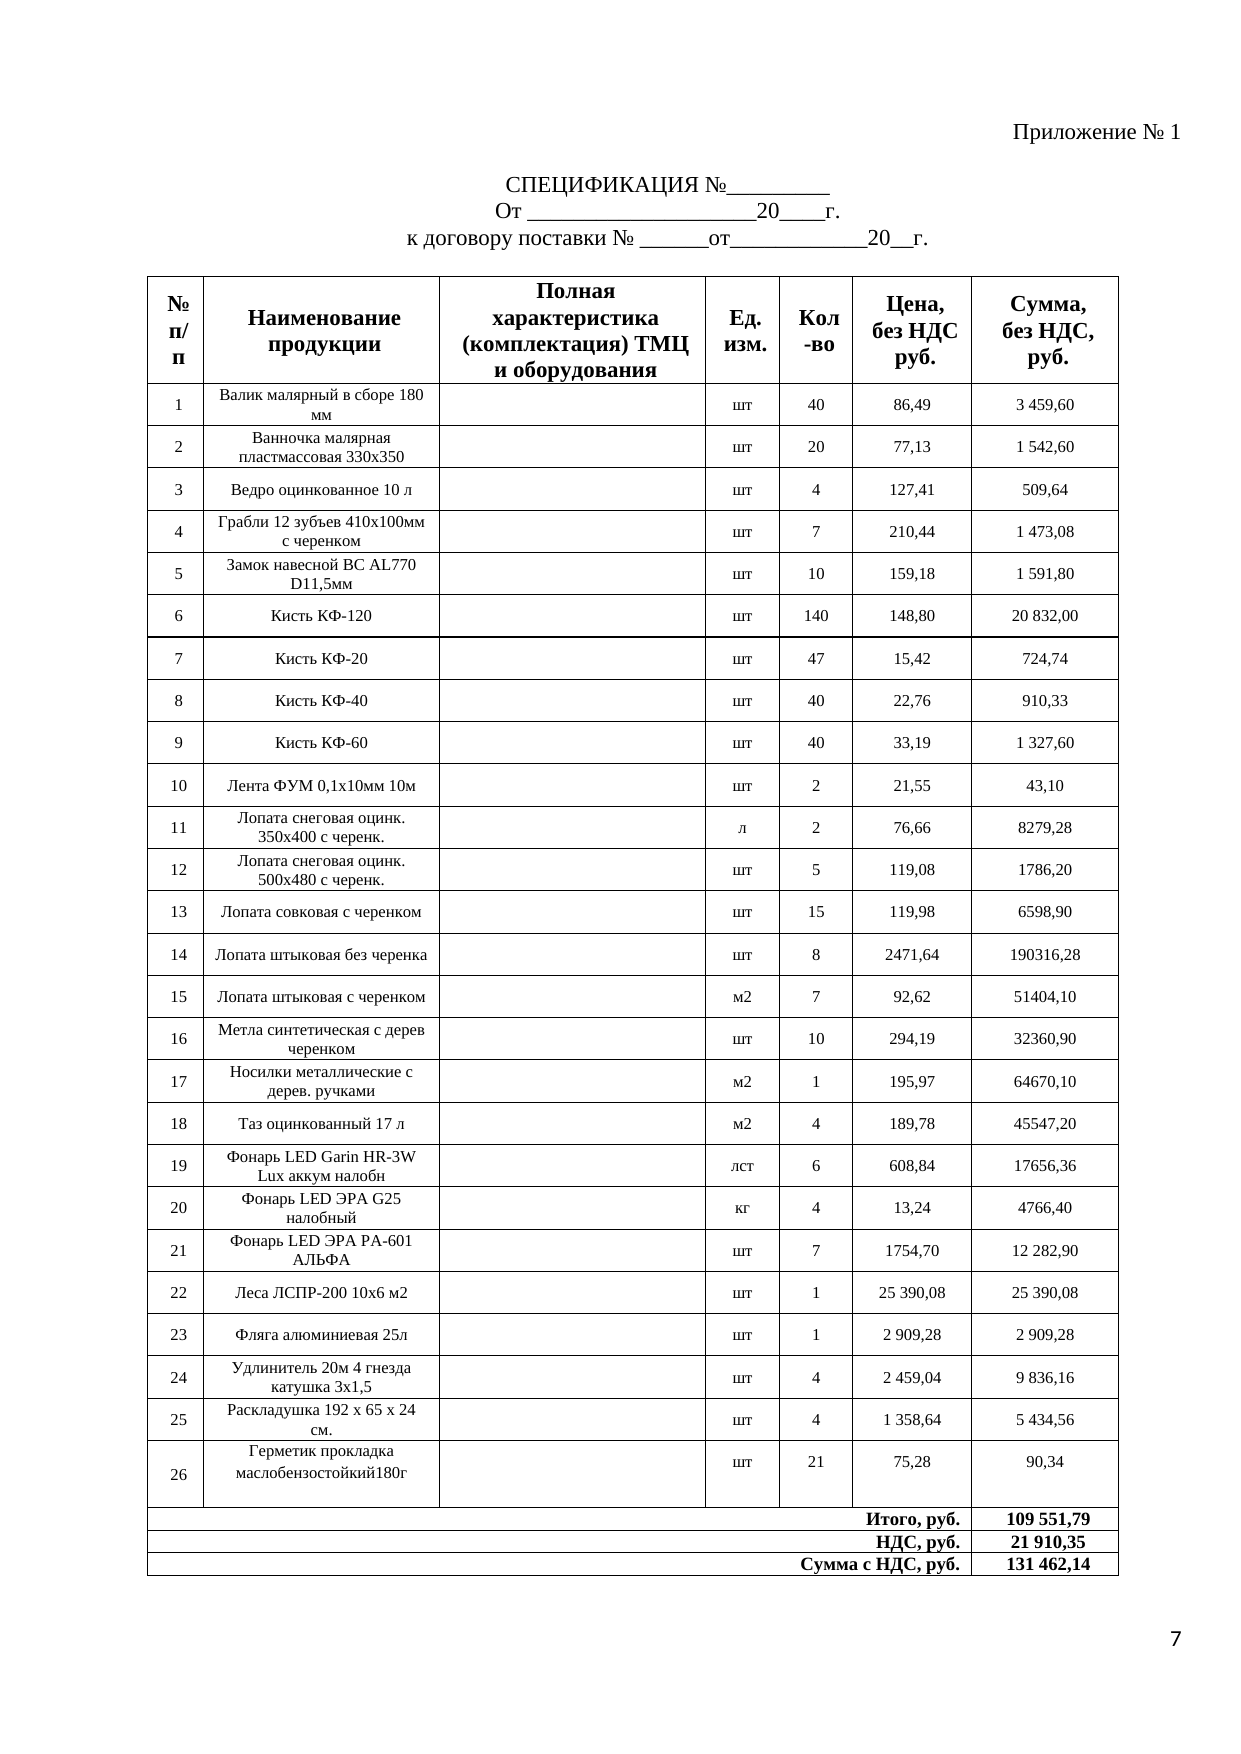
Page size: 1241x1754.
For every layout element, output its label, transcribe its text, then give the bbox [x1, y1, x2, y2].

table_cell 10 [780, 1018, 852, 1059]
table_cell [440, 1399, 705, 1440]
table_cell шт [706, 764, 779, 806]
table_cell 4 [148, 511, 203, 552]
table_cell 90,34 [972, 1441, 1118, 1507]
table_cell 12 282,90 [972, 1230, 1118, 1271]
table_cell Раскладушка 192 x 65 x 24 см. [204, 1399, 439, 1440]
table_cell 109 551,79 [972, 1508, 1118, 1529]
table_cell 17656,36 [972, 1145, 1118, 1186]
text к договору поставки № ______от____________20__г. [154, 223, 1181, 250]
table_cell шт [706, 1356, 779, 1398]
table_cell 15,42 [853, 638, 971, 679]
table_cell 4 [780, 1187, 852, 1228]
table_cell 2 [780, 764, 852, 806]
table_cell м2 [706, 1103, 779, 1144]
table_cell Сумма с НДС, руб. [148, 1553, 971, 1575]
table_cell шт [706, 1230, 779, 1271]
table_cell 20 [148, 1187, 203, 1228]
table_cell лст [706, 1145, 779, 1186]
table_cell 140 [780, 595, 852, 636]
table_cell Ванночка малярная пластмассовая 330х350 [204, 426, 439, 467]
table_cell [440, 1314, 705, 1355]
table_header Наименование продукции [204, 277, 439, 383]
table_cell Замок навесной ВС AL770 D11,5мм [204, 553, 439, 594]
table_cell Метла синтетическая с дерев черенком [204, 1018, 439, 1059]
table_cell Фонарь LED Garin HR-3W Lux аккум налобн [204, 1145, 439, 1186]
table_cell [440, 807, 705, 848]
table_cell 1 [780, 1314, 852, 1355]
table_cell Кисть КФ-60 [204, 722, 439, 763]
table_cell 4 [780, 1103, 852, 1144]
table_cell 724,74 [972, 638, 1118, 679]
table_cell Кисть КФ-20 [204, 638, 439, 679]
table_cell 40 [780, 722, 852, 763]
table_cell 6 [780, 1145, 852, 1186]
table_cell 148,80 [853, 595, 971, 636]
table_cell Фонарь LED ЭРА G25 налобный [204, 1187, 439, 1228]
table_cell шт [706, 849, 779, 890]
table_cell 13,24 [853, 1187, 971, 1228]
table_cell 7 [780, 511, 852, 552]
table_cell м2 [706, 1060, 779, 1102]
table_cell шт [706, 426, 779, 467]
table_cell 1 591,80 [972, 553, 1118, 594]
table_cell Итого, руб. [148, 1508, 971, 1529]
list Приложение № 1 [154, 118, 1181, 144]
table_cell [440, 1356, 705, 1398]
table_cell 1 542,60 [972, 426, 1118, 467]
table_cell 14 [148, 934, 203, 975]
table_cell Фляга алюминиевая 25л [204, 1314, 439, 1355]
table_cell шт [706, 595, 779, 636]
table_cell шт [706, 468, 779, 509]
table_cell 9 [148, 722, 203, 763]
table_cell 15 [780, 891, 852, 932]
table_cell [440, 1187, 705, 1228]
table_cell Лента ФУМ 0,1х10мм 10м [204, 764, 439, 806]
table_cell 2 909,28 [853, 1314, 971, 1355]
table_cell 18 [148, 1103, 203, 1144]
table_cell [440, 384, 705, 425]
table_cell 92,62 [853, 976, 971, 1017]
table_cell 3 [148, 468, 203, 509]
table_header Сумма, без НДС, руб. [972, 277, 1118, 383]
table_cell 20 [780, 426, 852, 467]
table_cell 16 [148, 1018, 203, 1059]
table_cell [440, 891, 705, 932]
table_cell 17 [148, 1060, 203, 1102]
table_cell 159,18 [853, 553, 971, 594]
table_cell Герметик прокладка маслобензостойкий180г [204, 1441, 439, 1507]
table_cell 4766,40 [972, 1187, 1118, 1228]
table_cell 47 [780, 638, 852, 679]
table_cell Носилки металлические с дерев. ручками [204, 1060, 439, 1102]
table_cell 12 [148, 849, 203, 890]
table_cell [440, 511, 705, 552]
table_cell 4 [780, 1399, 852, 1440]
table_cell [440, 638, 705, 679]
table_cell [440, 1145, 705, 1186]
table_cell 2 909,28 [972, 1314, 1118, 1355]
table_cell [440, 849, 705, 890]
table_cell 64670,10 [972, 1060, 1118, 1102]
table_cell 76,66 [853, 807, 971, 848]
table_cell шт [706, 384, 779, 425]
table_cell [440, 1018, 705, 1059]
table_cell Валик малярный в сборе 180 мм [204, 384, 439, 425]
table_cell [440, 764, 705, 806]
table_cell [440, 1060, 705, 1102]
table_cell 2 [148, 426, 203, 467]
table_cell Таз оцинкованный 17 л [204, 1103, 439, 1144]
table_cell 25 390,08 [853, 1272, 971, 1313]
table_cell 1 358,64 [853, 1399, 971, 1440]
table_cell 10 [780, 553, 852, 594]
table_cell 4 [780, 468, 852, 509]
table_header Ед. изм. [706, 277, 779, 383]
table_cell 5 434,56 [972, 1399, 1118, 1440]
table_cell м2 [706, 976, 779, 1017]
table_cell 20 832,00 [972, 595, 1118, 636]
table_cell шт [706, 891, 779, 932]
table_cell 7 [780, 976, 852, 1017]
table_cell 13 [148, 891, 203, 932]
table_cell 119,08 [853, 849, 971, 890]
table_cell [440, 1103, 705, 1144]
table_cell 190316,28 [972, 934, 1118, 975]
table_cell 25 390,08 [972, 1272, 1118, 1313]
table_cell 131 462,14 [972, 1553, 1118, 1575]
table_cell 3 459,60 [972, 384, 1118, 425]
table_cell 608,84 [853, 1145, 971, 1186]
table_cell Леса ЛСПР-200 10х6 м2 [204, 1272, 439, 1313]
table_cell 5 [148, 553, 203, 594]
table_cell Лопата штыковая без черенка [204, 934, 439, 975]
table_cell 7 [148, 638, 203, 679]
table_cell 1754,70 [853, 1230, 971, 1271]
table_cell 43,10 [972, 764, 1118, 806]
table_cell шт [706, 511, 779, 552]
table_cell 7 [780, 1230, 852, 1271]
table_cell 210,44 [853, 511, 971, 552]
table_cell 8 [780, 934, 852, 975]
table_cell [440, 934, 705, 975]
table_cell 21 [148, 1230, 203, 1271]
table_cell 6 [148, 595, 203, 636]
table_cell [440, 1230, 705, 1271]
table_cell шт [706, 934, 779, 975]
table_cell 2471,64 [853, 934, 971, 975]
table_cell Кисть КФ-40 [204, 680, 439, 721]
table_cell 127,41 [853, 468, 971, 509]
table_cell 5 [780, 849, 852, 890]
table_cell 2 [780, 807, 852, 848]
table_cell Лопата штыковая с черенком [204, 976, 439, 1017]
table_cell [440, 722, 705, 763]
table_cell 1 [780, 1272, 852, 1313]
table_cell 40 [780, 680, 852, 721]
table_cell Ведро оцинкованное 10 л [204, 468, 439, 509]
table_cell 189,78 [853, 1103, 971, 1144]
table_header Кол-во [780, 277, 852, 383]
table_cell Фонарь LED ЭРА PA-601 АЛЬФА [204, 1230, 439, 1271]
table_cell 4 [780, 1356, 852, 1398]
table_cell 45547,20 [972, 1103, 1118, 1144]
table_cell шт [706, 1314, 779, 1355]
text От ____________________20____г. [154, 197, 1181, 223]
table_cell [440, 595, 705, 636]
table_cell Лопата совковая с черенком [204, 891, 439, 932]
table_cell 21 910,35 [972, 1531, 1118, 1552]
table_cell шт [706, 1018, 779, 1059]
table_cell [440, 1441, 705, 1507]
table_cell 1 [780, 1060, 852, 1102]
table_cell [440, 1272, 705, 1313]
table_cell кг [706, 1187, 779, 1228]
table_cell 509,64 [972, 468, 1118, 509]
table_cell [440, 468, 705, 509]
table_cell 8 [148, 680, 203, 721]
table_cell 119,98 [853, 891, 971, 932]
table_cell 23 [148, 1314, 203, 1355]
table_cell 8279,28 [972, 807, 1118, 848]
table_cell 11 [148, 807, 203, 848]
table_cell 1 [148, 384, 203, 425]
table_cell 195,97 [853, 1060, 971, 1102]
table_cell шт [706, 553, 779, 594]
table_cell шт [706, 1272, 779, 1313]
table_cell [440, 426, 705, 467]
table_cell 21,55 [853, 764, 971, 806]
table_cell [440, 680, 705, 721]
table_cell 15 [148, 976, 203, 1017]
table_cell 21 [780, 1441, 852, 1507]
table_cell 2 459,04 [853, 1356, 971, 1398]
table_cell шт [706, 638, 779, 679]
table_cell шт [706, 680, 779, 721]
table_cell 22 [148, 1272, 203, 1313]
table_cell 22,76 [853, 680, 971, 721]
table_cell 1786,20 [972, 849, 1118, 890]
table_cell 25 [148, 1399, 203, 1440]
table_header Полная характеристика (комплектация) ТМЦ и оборудования [440, 277, 705, 383]
table_cell 24 [148, 1356, 203, 1398]
table_cell [440, 553, 705, 594]
table_cell 26 [148, 1441, 203, 1507]
table_cell шт [706, 1441, 779, 1507]
table_header № п/п [148, 277, 203, 383]
table_cell 294,19 [853, 1018, 971, 1059]
table_cell Грабли 12 зубъев 410х100мм с черенком [204, 511, 439, 552]
table_cell 86,49 [853, 384, 971, 425]
table_cell 19 [148, 1145, 203, 1186]
table_cell 77,13 [853, 426, 971, 467]
table_cell 1 473,08 [972, 511, 1118, 552]
table_cell Лопата снеговая оцинк. 350х400 с черенк. [204, 807, 439, 848]
table_cell шт [706, 1399, 779, 1440]
table_header Цена, без НДС руб. [853, 277, 971, 383]
table_cell 910,33 [972, 680, 1118, 721]
table_cell 6598,90 [972, 891, 1118, 932]
table_cell Кисть КФ-120 [204, 595, 439, 636]
table_cell л [706, 807, 779, 848]
table_cell 10 [148, 764, 203, 806]
table_cell 32360,90 [972, 1018, 1118, 1059]
table_cell шт [706, 722, 779, 763]
table_cell Лопата снеговая оцинк. 500х480 с черенк. [204, 849, 439, 890]
table_cell 9 836,16 [972, 1356, 1118, 1398]
text СПЕЦИФИКАЦИЯ №_________ [154, 171, 1181, 197]
table_cell [440, 976, 705, 1017]
table_cell 40 [780, 384, 852, 425]
table_cell Удлинитель 20м 4 гнезда катушка 3х1,5 [204, 1356, 439, 1398]
table_cell 1 327,60 [972, 722, 1118, 763]
table_cell 75,28 [853, 1441, 971, 1507]
table_cell НДС, руб. [148, 1531, 971, 1552]
table_cell 51404,10 [972, 976, 1118, 1017]
table_cell 33,19 [853, 722, 971, 763]
